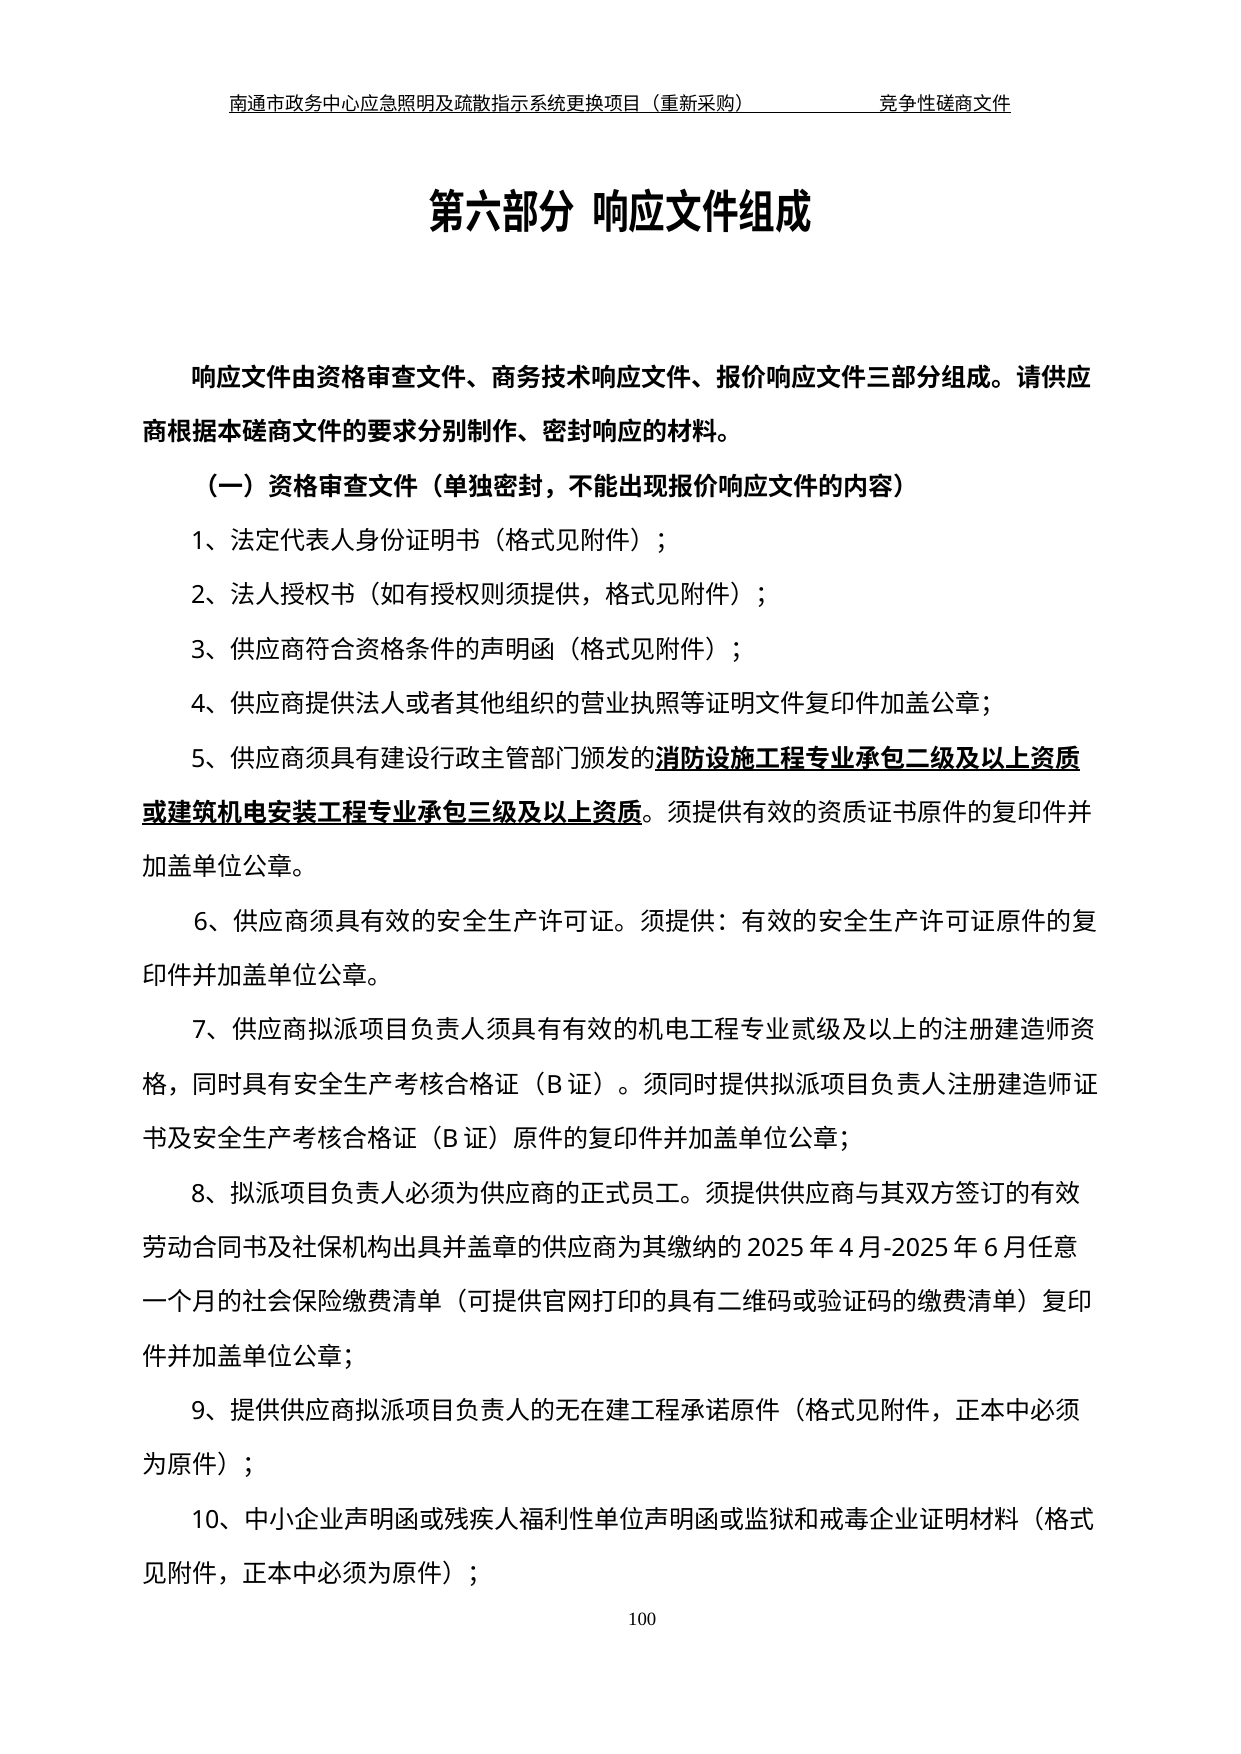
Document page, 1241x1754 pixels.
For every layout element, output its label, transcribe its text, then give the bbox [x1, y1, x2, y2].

text 1、法定代表人身份证明书（格式见附件）； [142, 521, 1098, 557]
text 4、供应商提供法人或者其他组织的营业执照等证明文件复印件加盖公章； [142, 684, 1098, 720]
text 第六部分 响应文件组成 [142, 159, 1098, 257]
text 9、提供供应商拟派项目负责人的无在建工程承诺原件（格式见附件，正本中必须为原件）； [142, 1391, 1098, 1481]
text 10、中小企业声明函或残疾人福利性单位声明函或监狱和戒毒企业证明材料（格式见附件，正本中必须为原件）； [142, 1499, 1098, 1590]
text 7、供应商拟派项目负责人须具有有效的机电工程专业贰级及以上的注册建造师资格，同时具有安全生产考核合格证（B证）。须同时提供拟派项目负责人注册建造师证书及安全生产考核合格证（B证）原件的复印件并加盖单位公章； [142, 1010, 1098, 1155]
text 8、拟派项目负责人必须为供应商的正式员工。须提供供应商与其双方签订的有效劳动合同书及社保机构出具并盖章的供应商为其缴纳的2025年4月-2025年6月任意一个月的社会保险缴费清单（可提供官网打印的具有二维码或验证码的缴费清单）复印件并加盖单位公章； [142, 1173, 1098, 1372]
text 6、供应商须具有效的安全生产许可证。须提供：有效的安全生产许可证原件的复印件并加盖单位公章。 [142, 901, 1098, 992]
text 响应文件由资格审查文件、商务技术响应文件、报价响应文件三部分组成。请供应商根据本磋商文件的要求分别制作、密封响应的材料。 [142, 357, 1098, 448]
text （一）资格审查文件（单独密封，不能出现报价响应文件的内容） [142, 466, 1098, 502]
text 5、供应商须具有建设行政主管部门颁发的消防设施工程专业承包二级及以上资质或建筑机电安装工程专业承包三级及以上资质。须提供有效的资质证书原件的复印件并加盖单位公章。 [142, 738, 1098, 883]
text 2、法人授权书（如有授权则须提供，格式见附件）； [142, 575, 1098, 611]
text 3、供应商符合资格条件的声明函（格式见附件）； [142, 629, 1098, 666]
